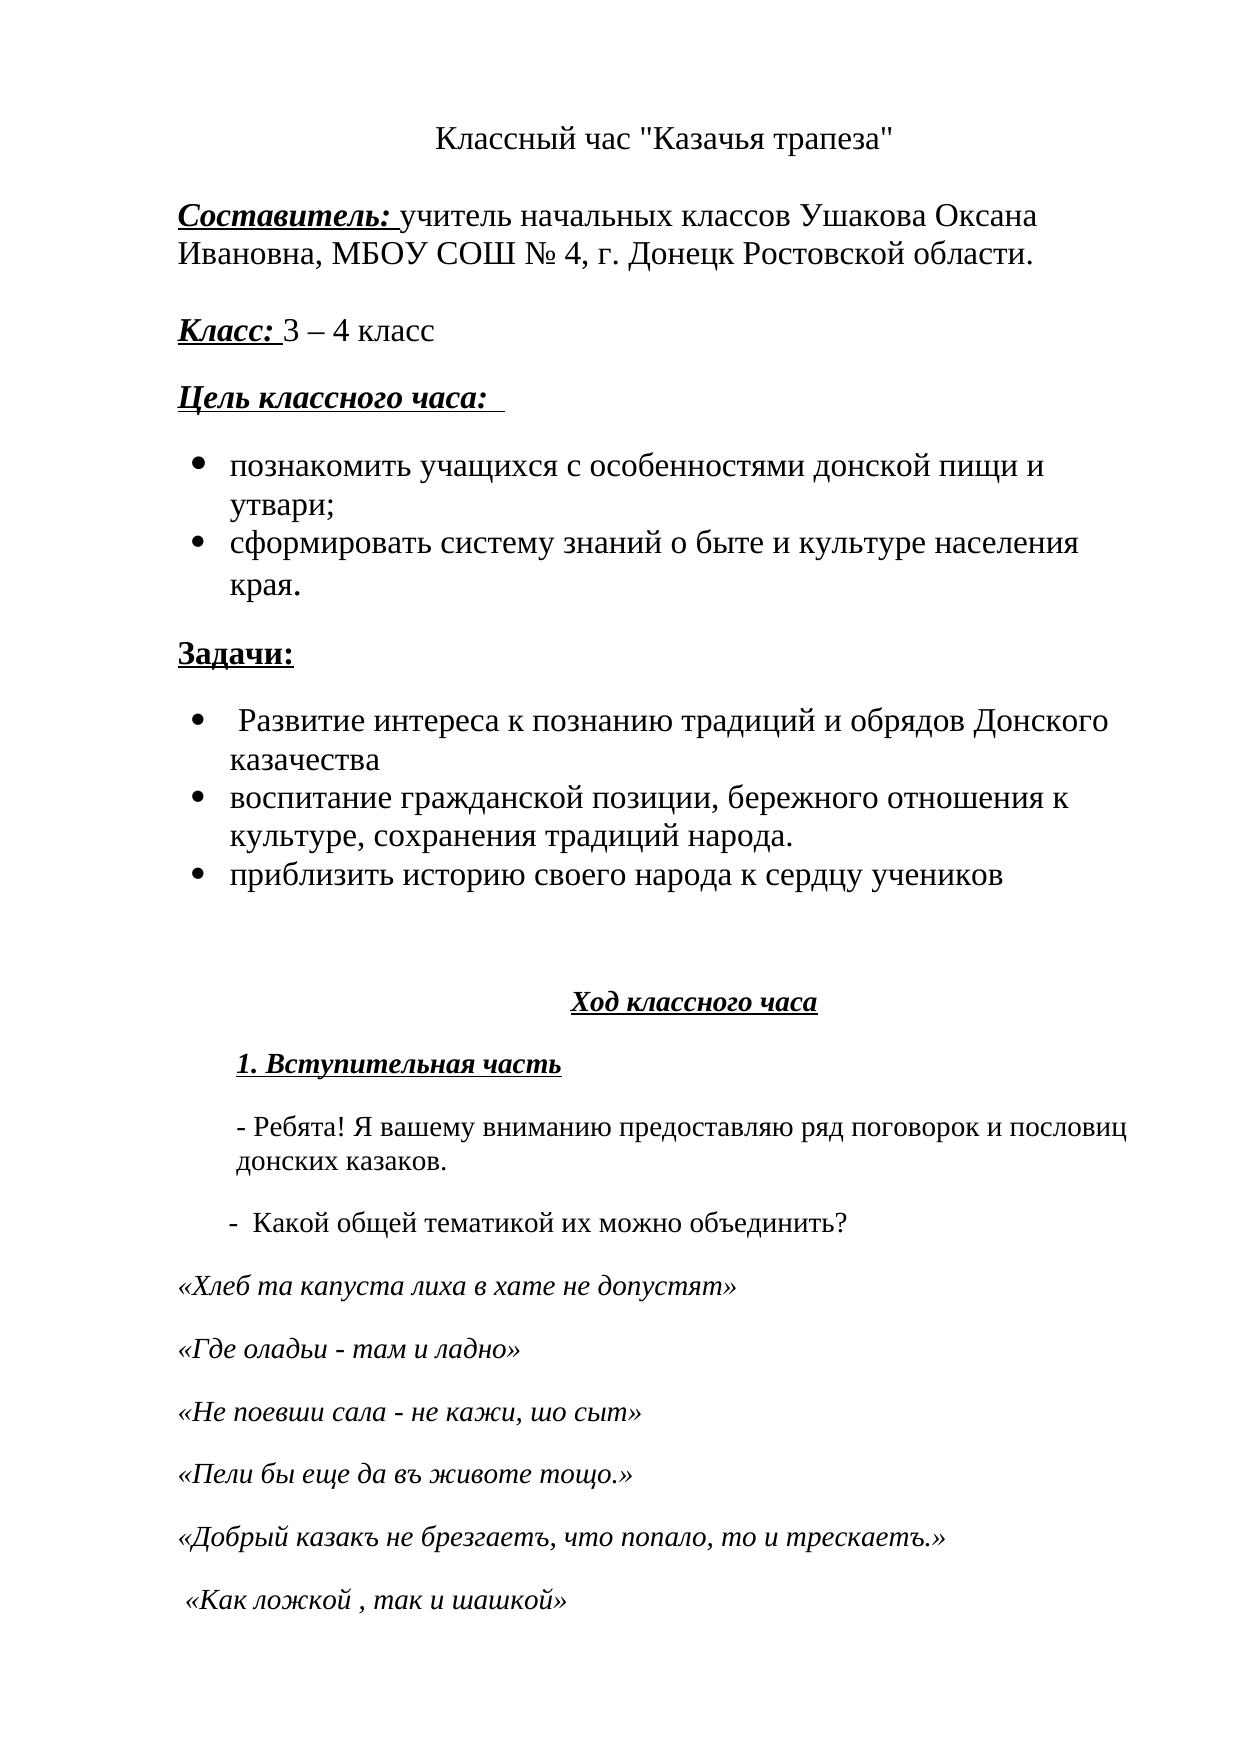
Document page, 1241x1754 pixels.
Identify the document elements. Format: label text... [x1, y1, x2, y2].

list Развитие интереса к познанию традиций и обрядов Донского казачества [192, 700, 1152, 777]
list воспитание гражданской позиции, бережного отношения к культуре, сохранения традиций народа. [192, 777, 1152, 854]
text - Какой общей тематикой их можно объединить? [177, 1206, 1152, 1239]
list сформировать систему знаний о быте и культуре населения края. [192, 522, 1152, 604]
text - Ребята! Я вашему вниманию предоставляю ряд поговорок и пословиц донских казаков. [236, 1109, 1152, 1176]
text Цель классного часа: [177, 377, 1152, 416]
text «Добрый казакъ не брезгаетъ, что попало, то и трескаетъ.» [177, 1519, 1152, 1553]
text Задачи: [177, 633, 1152, 671]
text Составитель: учитель начальных классов Ушакова Оксана Ивановна, МБОУ СОШ № 4, г. Донецк Ростовской области. [177, 195, 1152, 271]
text Класс: 3 – 4 класс [177, 310, 1152, 348]
text «Где оладьи - там и ладно» [177, 1331, 1152, 1364]
text Ход классного часа [236, 984, 1152, 1017]
list приблизить историю своего народа к сердцу учеников [192, 854, 1152, 892]
text «Не поевши сала - не кажи, шо сыт» [177, 1394, 1152, 1427]
text «Как ложкой , так и шашкой» [177, 1582, 1152, 1615]
text «Хлеб та капуста лиха в хате не допустят» [177, 1268, 1152, 1302]
list познакомить учащихся с особенностями донской пищи и утвари; [192, 445, 1152, 522]
text «Пели бы еще да въ животе тощо.» [177, 1456, 1152, 1490]
text 1. Вступительная часть [236, 1047, 1152, 1080]
text Классный час "Казачья трапеза" [177, 118, 1152, 156]
